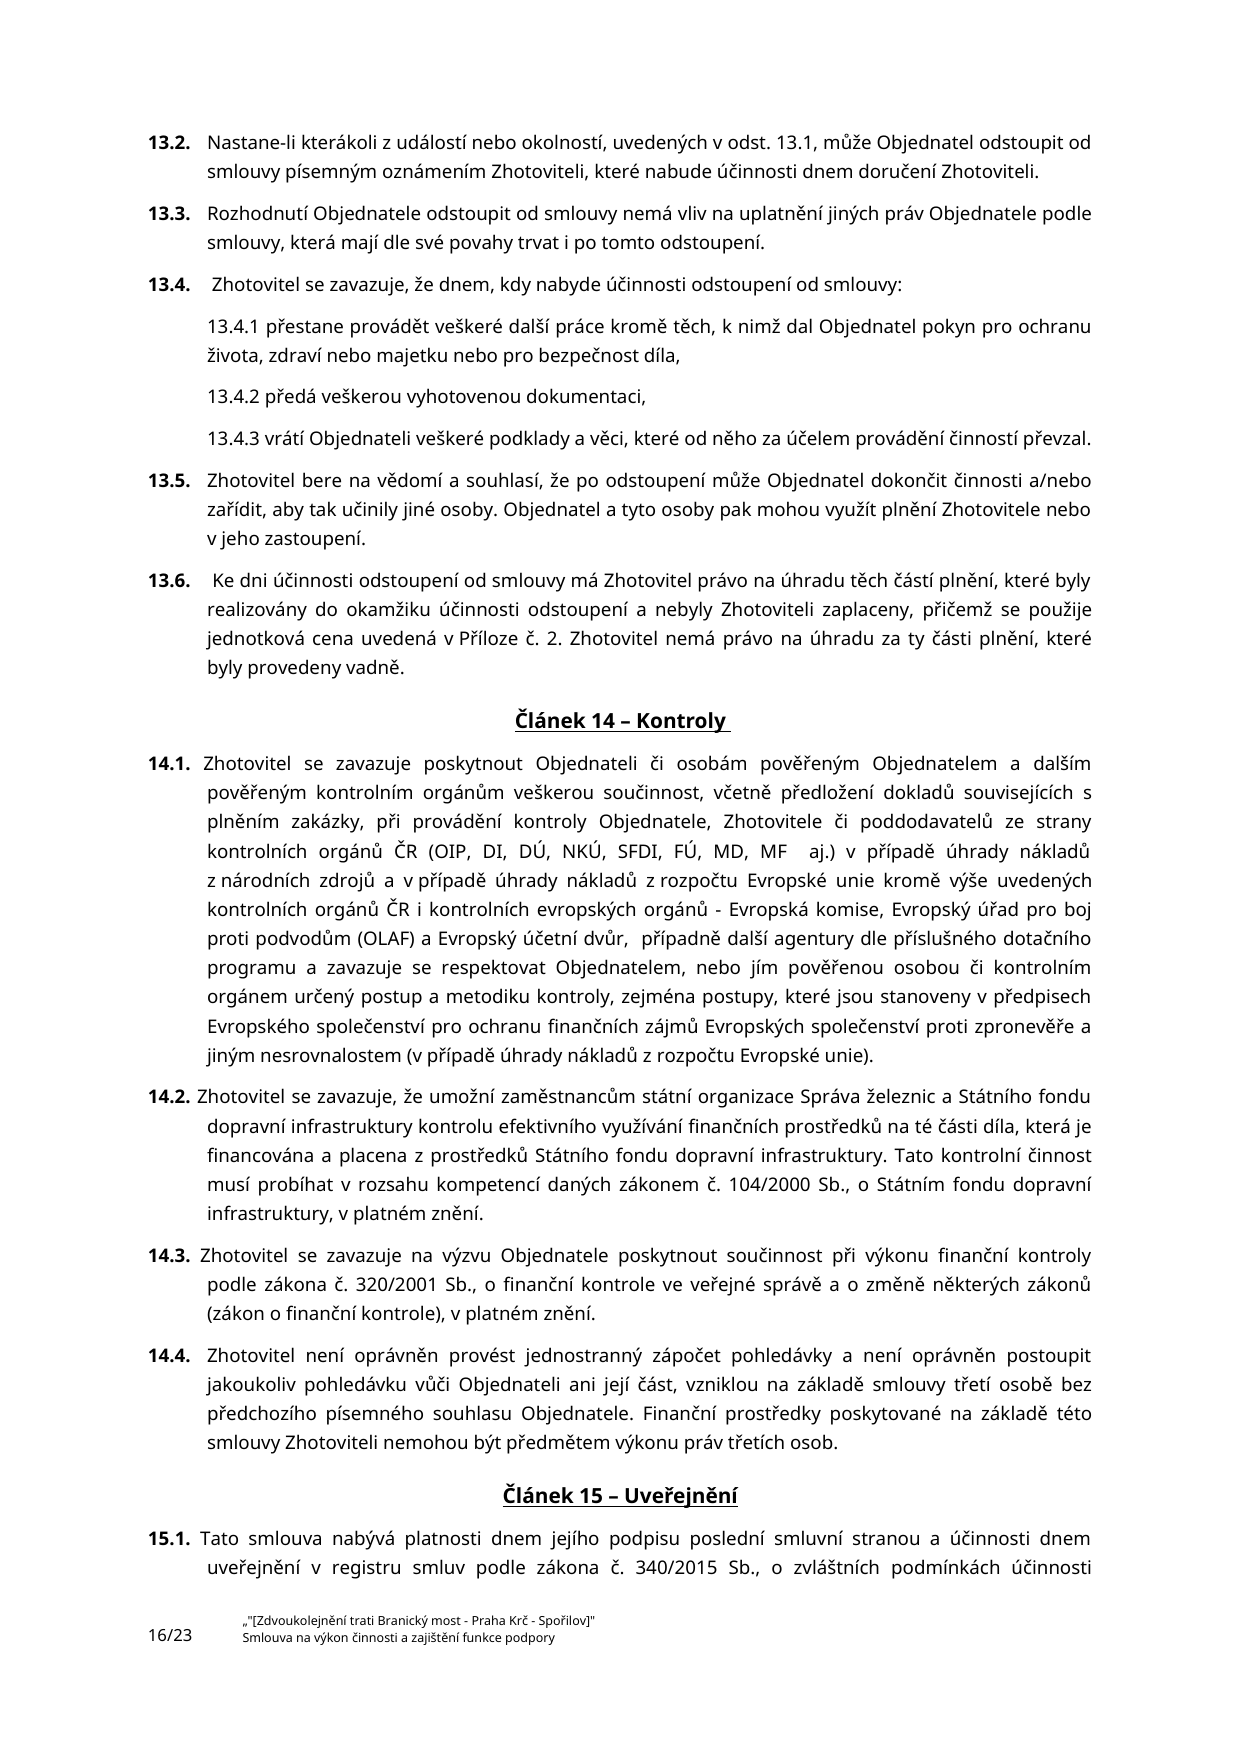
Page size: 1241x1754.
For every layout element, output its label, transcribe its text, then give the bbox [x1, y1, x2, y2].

text 13.4.3 vrátí Objednateli veškeré podklady a věci, které od něho za účelem provádění činností převzal. [207, 422, 1092, 451]
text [148, 1522, 1092, 1581]
subtitle Článek 14 – Kontroly [148, 706, 1092, 735]
subtitle Článek 15 – Uveřejnění [148, 1481, 1092, 1510]
text 14.2. Zhotovitel se zavazuje, že umožní zaměstnancům státní organizace Správa železnic a Státního fondu dopravní infrastruktury kontrolu efektivního využívání finančních prostředků na té části díla, která je financována a placena z prostředků Státního fondu dopravní infrastruktury. Tato kontrolní činnost musí probíhat v rozsahu kompetencí daných zákonem č. 104/2000 Sb., o Státním fondu dopravní infrastruktury, v platném znění. [148, 1081, 1092, 1226]
text 13.5. Zhotovitel bere na vědomí a souhlasí, že po odstoupení může Objednatel dokončit činnosti a/nebo zařídit, aby tak učinily jiné osoby. Objednatel a tyto osoby pak mohou využít plnění Zhotovitele nebo v jeho zastoupení. [148, 464, 1092, 551]
text 13.2. Nastane-li kterákoli z událostí nebo okolností, uvedených v odst. 13.1, může Objednatel odstoupit od smlouvy písemným oznámením Zhotoviteli, které nabude účinnosti dnem doručení Zhotoviteli. [148, 126, 1092, 185]
text 14.4. Zhotovitel není oprávněn provést jednostranný zápočet pohledávky a není oprávněn postoupit jakoukoliv pohledávku vůči Objednateli ani její část, vzniklou na základě smlouvy třetí osobě bez předchozího písemného souhlasu Objednatele. Finanční prostředky poskytované na základě této smlouvy Zhotoviteli nemohou být předmětem výkonu práv třetích osob. [148, 1339, 1092, 1456]
text 14.3. Zhotovitel se zavazuje na výzvu Objednatele poskytnout součinnost při výkonu finanční kontroly podle zákona č. 320/2001 Sb., o finanční kontrole ve veřejné správě a o změně některých zákonů (zákon o finanční kontrole), v platném znění. [148, 1239, 1092, 1326]
text 13.4.2 předá veškerou vyhotovenou dokumentaci, [207, 381, 1092, 410]
text 13.6. Ke dni účinnosti odstoupení od smlouvy má Zhotovitel právo na úhradu těch částí plnění, které byly realizovány do okamžiku účinnosti odstoupení a nebyly Zhotoviteli zaplaceny, přičemž se použije jednotková cena uvedená v Příloze č. 2. Zhotovitel nemá právo na úhradu za ty části plnění, které byly provedeny vadně. [148, 564, 1092, 681]
text 13.4.1 přestane provádět veškeré další práce kromě těch, k nimž dal Objednatel pokyn pro ochranu života, zdraví nebo majetku nebo pro bezpečnost díla, [207, 310, 1092, 368]
text 13.3. Rozhodnutí Objednatele odstoupit od smlouvy nemá vliv na uplatnění jiných práv Objednatele podle smlouvy, která mají dle své povahy trvat i po tomto odstoupení. [148, 197, 1092, 256]
text 13.4. Zhotovitel se zavazuje, že dnem, kdy nabyde účinnosti odstoupení od smlouvy: [148, 268, 1092, 297]
text 14.1. Zhotovitel se zavazuje poskytnout Objednateli či osobám pověřeným Objednatelem a dalším pověřeným kontrolním orgánům veškerou součinnost, včetně předložení dokladů souvisejících s plněním zakázky, při provádění kontroly Objednatele, Zhotovitele či poddodavatelů ze strany kontrolních orgánů ČR (OIP, DI, DÚ, NKÚ, SFDI, FÚ, MD, MF aj.) v případě úhrady nákladů z národních zdrojů a v případě úhrady nákladů z rozpočtu Evropské unie kromě výše uvedených kontrolních orgánů ČR i kontrolních evropských orgánů - Evropská komise, Evropský úřad pro boj proti podvodům (OLAF) a Evropský účetní dvůr, případně další agentury dle příslušného dotačního programu a zavazuje se respektovat Objednatelem, nebo jím pověřenou osobou či kontrolním orgánem určený postup a metodiku kontroly, zejména postupy, které jsou stanoveny v předpisech Evropského společenství pro ochranu finančních zájmů Evropských společenství proti zpronevěře a jiným nesrovnalostem (v případě úhrady nákladů z rozpočtu Evropské unie). [148, 747, 1092, 1068]
